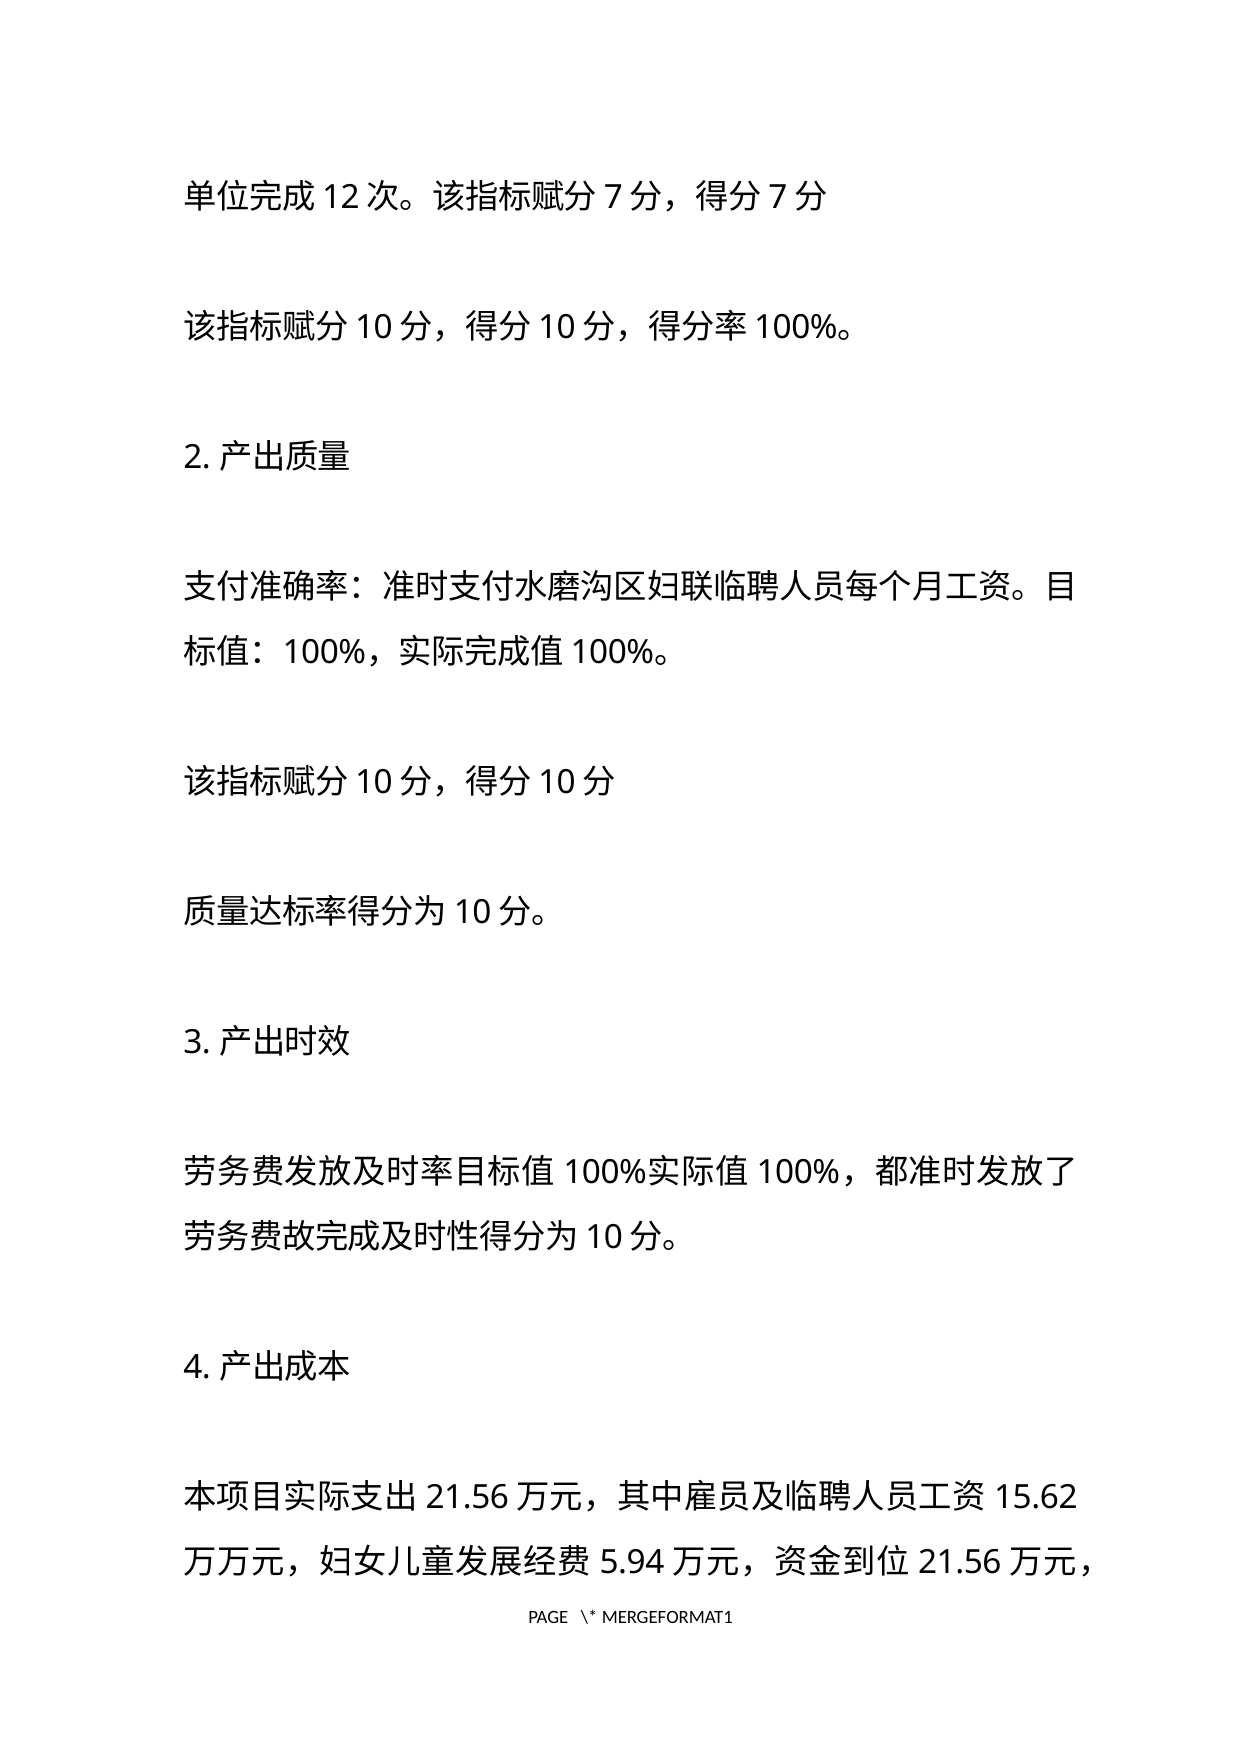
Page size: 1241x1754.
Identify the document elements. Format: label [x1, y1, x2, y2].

text [183, 162, 1078, 1592]
